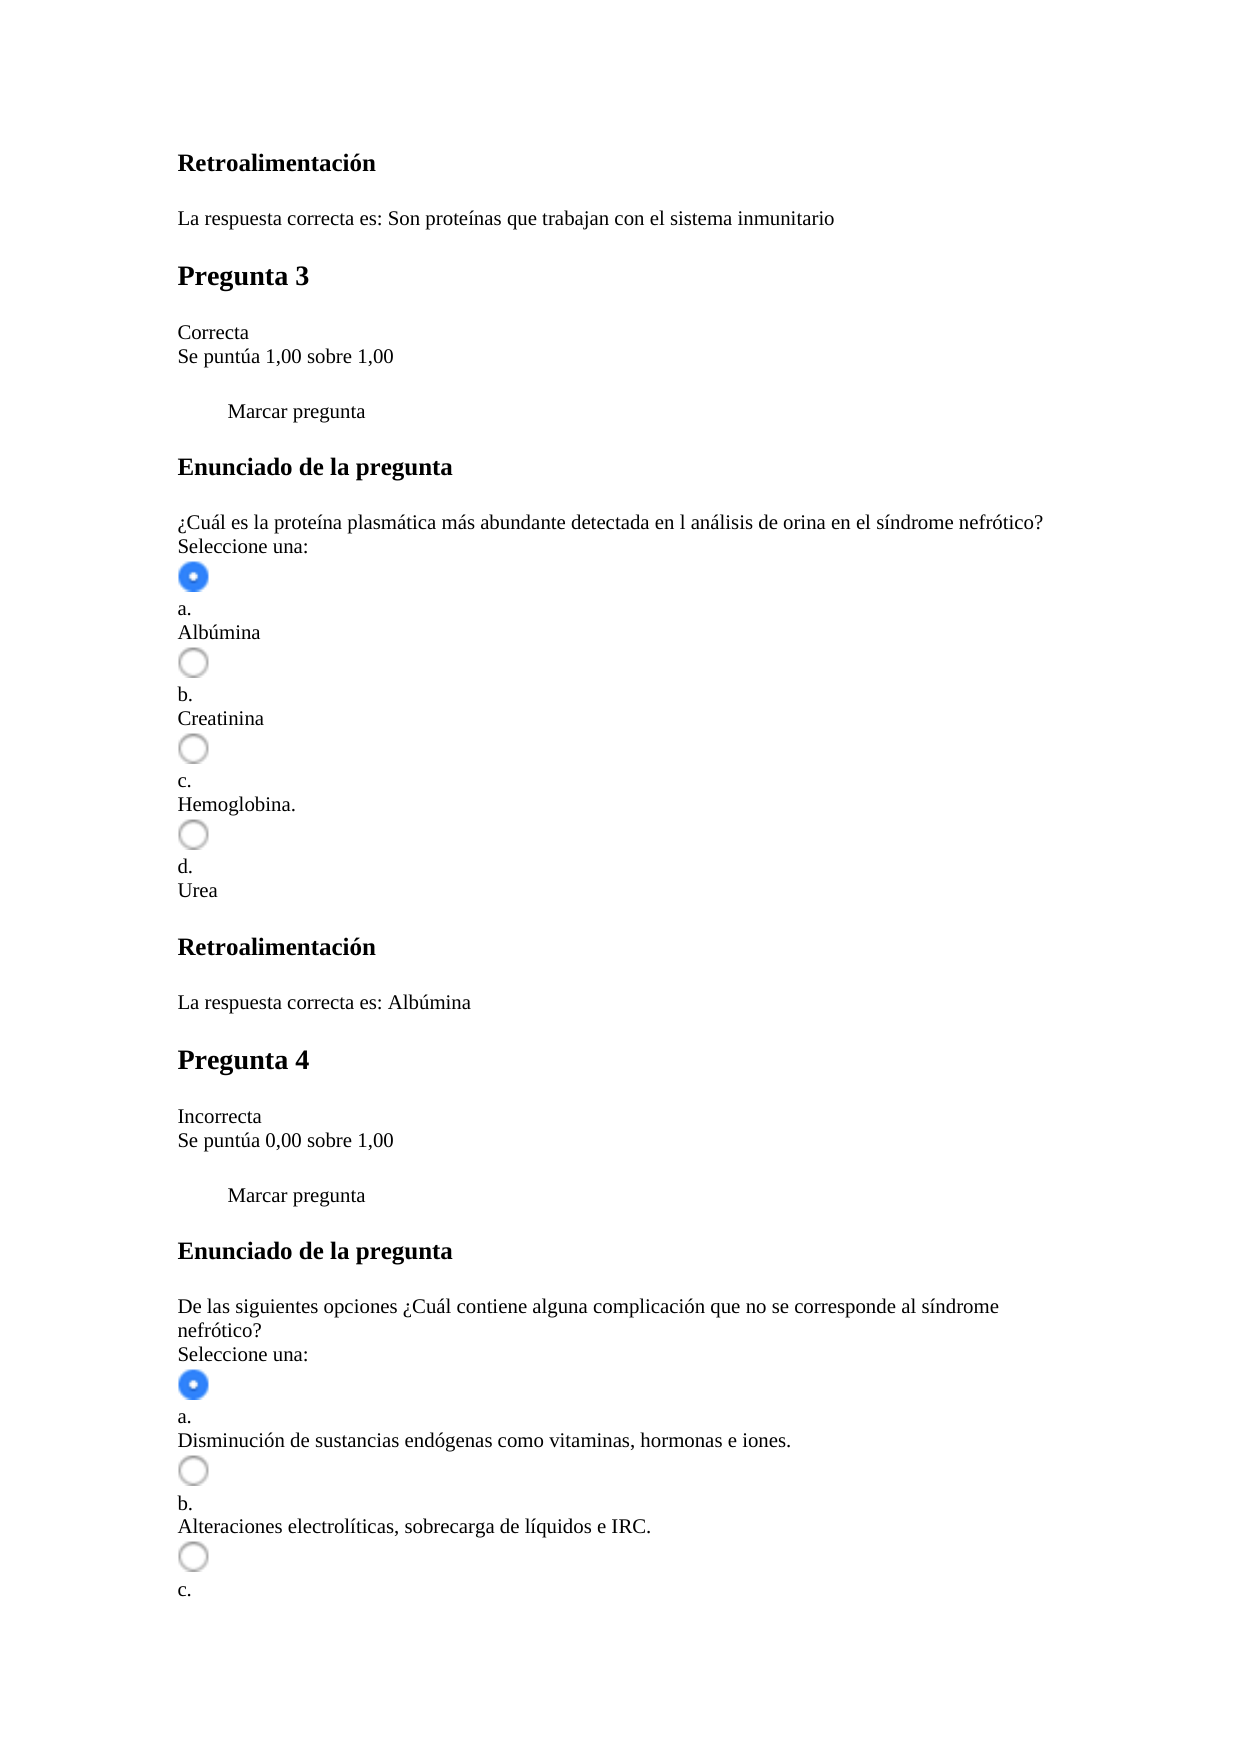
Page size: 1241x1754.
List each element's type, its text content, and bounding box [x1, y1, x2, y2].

text Albúmina [177, 620, 1063, 644]
picture [177, 644, 211, 678]
text Enunciado de la pregunta [177, 1236, 1063, 1265]
picture [177, 1366, 211, 1400]
picture [177, 558, 211, 592]
text Se puntúa 1,00 sobre 1,00 [177, 344, 1063, 368]
text a. [177, 596, 1063, 620]
picture [177, 816, 211, 850]
text Hemoglobina. [177, 792, 1063, 816]
text Urea [177, 878, 1063, 902]
text Alteraciones electrolíticas, sobrecarga de líquidos e IRC. [177, 1514, 1063, 1538]
picture [177, 1538, 211, 1572]
text Disminución de sustancias endógenas como vitaminas, hormonas e iones. [177, 1428, 1063, 1452]
text Se puntúa 0,00 sobre 1,00 [177, 1128, 1063, 1152]
text La respuesta correcta es: Albúmina [177, 989, 1063, 1014]
text Enunciado de la pregunta [177, 452, 1063, 481]
text ¿Cuál es la proteína plasmática más abundante detectada en l análisis de orina en el síndrome nefrótico? [177, 510, 1063, 534]
text c. [177, 1576, 1063, 1601]
text Incorrecta [177, 1104, 1063, 1128]
text b. [177, 682, 1063, 706]
text a. [177, 1404, 1063, 1428]
picture [177, 730, 211, 764]
text Marcar pregunta [177, 1152, 1063, 1207]
text De las siguientes opciones ¿Cuál contiene alguna complicación que no se corresponde al síndrome nefrótico? [177, 1294, 1063, 1342]
text Retroalimentación [177, 932, 1063, 960]
text Marcar pregunta [177, 368, 1063, 423]
text c. [177, 768, 1063, 792]
text La respuesta correcta es: Son proteínas que trabajan con el sistema inmunitario [177, 206, 1063, 229]
text Seleccione una: [177, 534, 1063, 558]
text Correcta [177, 320, 1063, 344]
text Creatinina [177, 706, 1063, 730]
picture [177, 1452, 211, 1486]
text Pregunta 4 [177, 1043, 1063, 1075]
text Seleccione una: [177, 1342, 1063, 1366]
text d. [177, 854, 1063, 878]
text Retroalimentación [177, 148, 1063, 176]
text Pregunta 3 [177, 259, 1063, 291]
text b. [177, 1490, 1063, 1514]
